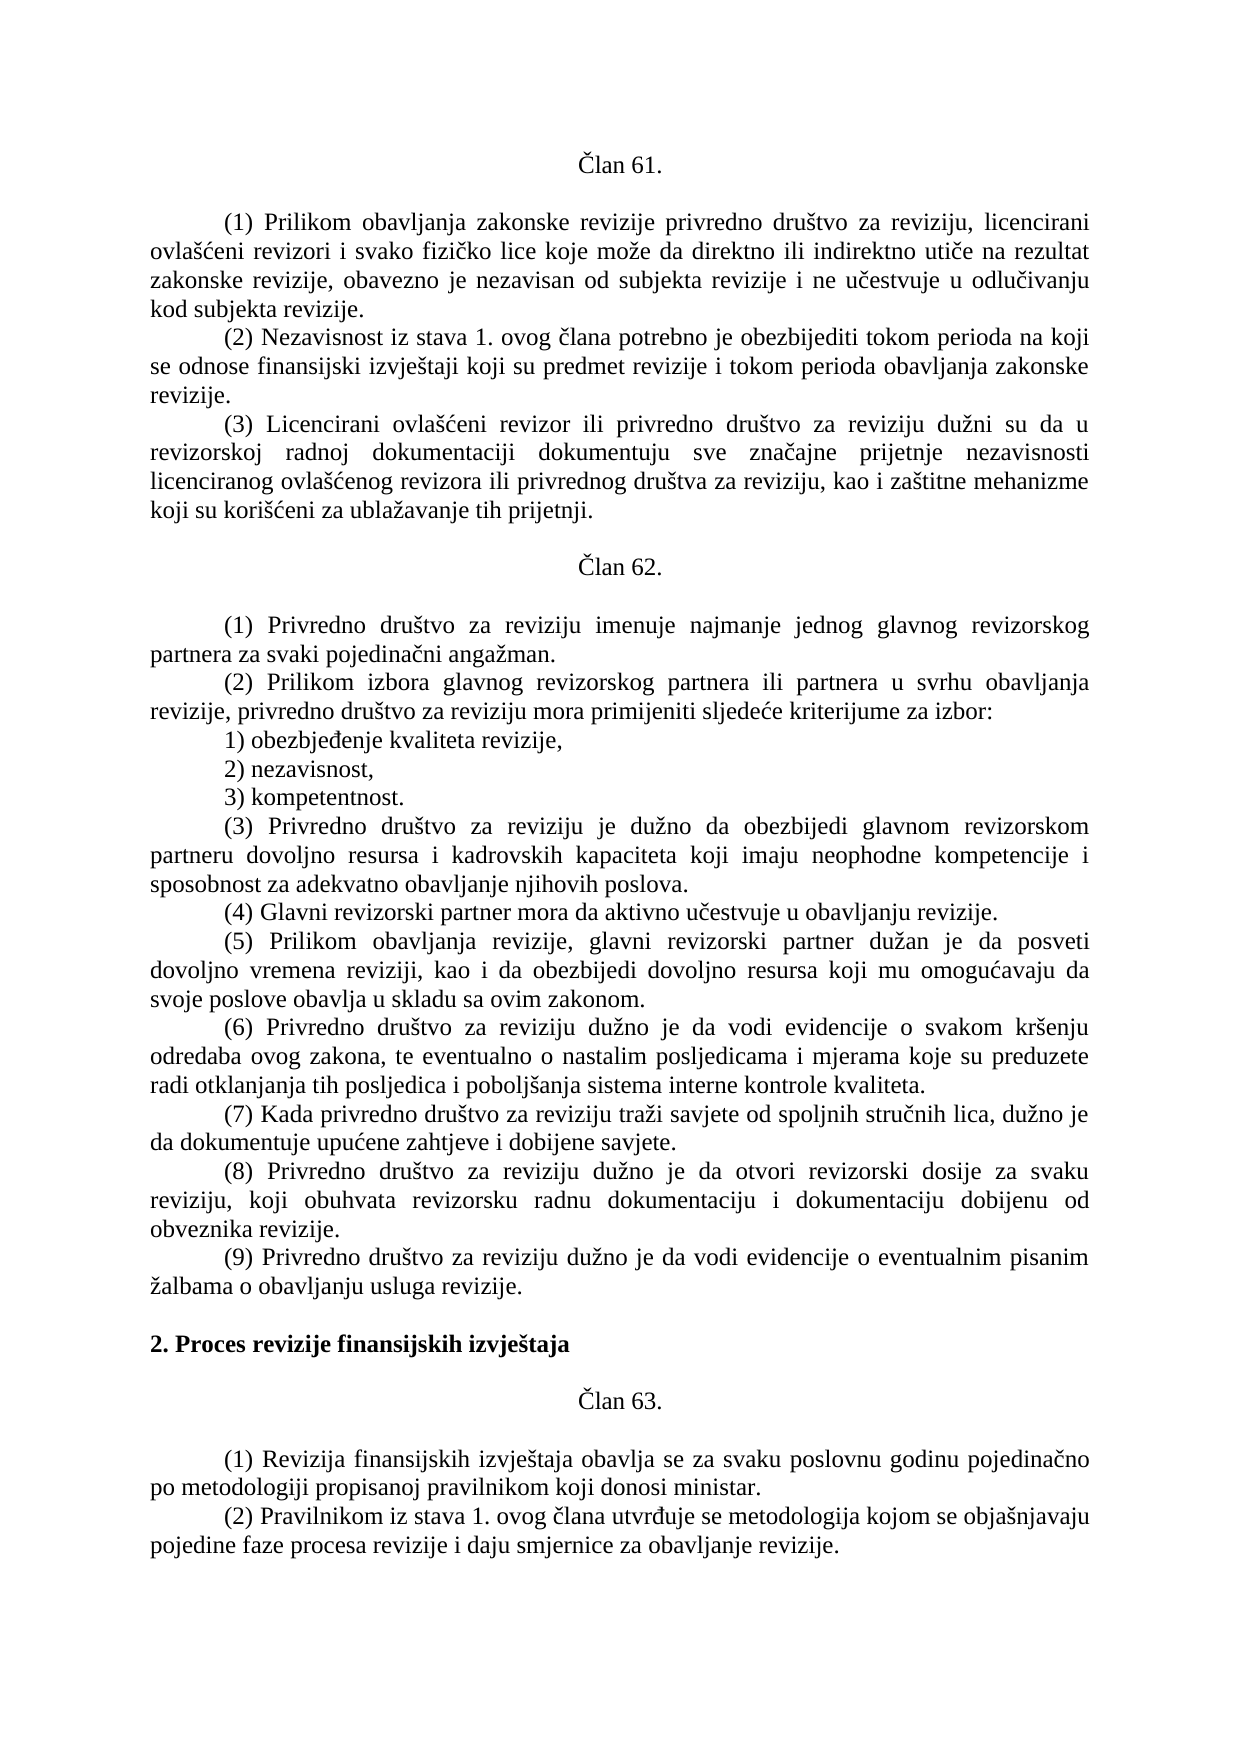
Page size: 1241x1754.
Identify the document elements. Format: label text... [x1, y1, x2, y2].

list Nezavisnost iz stava 1. ovog člana potrebno je obezbijediti tokom perioda na koji se odnose finansijski izvještaji koji su predmet revizije i tokom perioda obavljanja zakonske revizije. [150, 322, 1090, 409]
text 3) kompetentnost. [150, 782, 1090, 811]
list Licencirani ovlašćeni revizor ili privredno društvo za reviziju dužni su da u revizorskoj radnoj dokumentaciji dokumentuju sve značajne prijetnje nezavisnosti licenciranog ovlašćenog revizora ili privrednog društva za reviziju, kao i zaštitne mehanizme koji su korišćeni za ublažavanje tih prijetnji. [150, 409, 1090, 524]
list Privredno društvo za reviziju dužno je da otvori revizorski dosije za svaku reviziju, koji obuhvata revizorsku radnu dokumentaciju i dokumentaciju dobijenu od obveznika revizije. [150, 1156, 1090, 1242]
list Kada privredno društvo za reviziju traži savjete od spoljnih stručnih lica, dužno je da dokumentuje upućene zahtjeve i dobijene savjete. [150, 1099, 1090, 1156]
text 2. Proces revizije finansijskih izvještaja [150, 1329, 1090, 1357]
list Prilikom izbora glavnog revizorskog partnera ili partnera u svrhu obavljanja revizije, privredno društvo za reviziju mora primijeniti sljedeće kriterijume za izbor: [150, 667, 1090, 725]
text 1) obezbjeđenje kvaliteta revizije, [150, 725, 1090, 754]
list Privredno društvo za reviziju je dužno da obezbijedi glavnom revizorskom partneru dovoljno resursa i kadrovskih kapaciteta koji imaju neophodne kompetencije i sposobnost za adekvatno obavljanje njihovih poslova. [150, 811, 1090, 897]
text Član 61. [150, 150, 1090, 179]
list Pravilnikom iz stava 1. ovog člana utvrđuje se metodologija kojom se objašnjavaju pojedine faze procesa revizije i daju smjernice za obavljanje revizije. [150, 1501, 1090, 1559]
list Privredno društvo za reviziju imenuje najmanje jednog glavnog revizorskog partnera za svaki pojedinačni angažman. [150, 610, 1090, 667]
text 2) nezavisnost, [150, 754, 1090, 782]
list Privredno društvo za reviziju dužno je da vodi evidencije o svakom kršenju odredaba ovog zakona, te eventualno o nastalim posljedicama i mjerama koje su preduzete radi otklanjanja tih posljedica i poboljšanja sistema interne kontrole kvaliteta. [150, 1012, 1090, 1099]
list Revizija finansijskih izvještaja obavlja se za svaku poslovnu godinu pojedinačno po metodologiji propisanoj pravilnikom koji donosi ministar. [150, 1444, 1090, 1501]
list Prilikom obavljanja zakonske revizije privredno društvo za reviziju, licencirani ovlašćeni revizori i svako fizičko lice koje može da direktno ili indirektno utiče na rezultat zakonske revizije, obavezno je nezavisan od subjekta revizije i ne učestvuje u odlučivanju kod subjekta revizije. [150, 207, 1090, 322]
list Privredno društvo za reviziju dužno je da vodi evidencije o eventualnim pisanim žalbama o obavljanju usluga revizije. [150, 1242, 1090, 1300]
text Član 62. [150, 552, 1090, 581]
list Glavni revizorski partner mora da aktivno učestvuje u obavljanju revizije. [150, 897, 1090, 926]
text Član 63. [150, 1386, 1090, 1415]
list Prilikom obavljanja revizije, glavni revizorski partner dužan je da posveti dovoljno vremena reviziji, kao i da obezbijedi dovoljno resursa koji mu omogućavaju da svoje poslove obavlja u skladu sa ovim zakonom. [150, 926, 1090, 1012]
